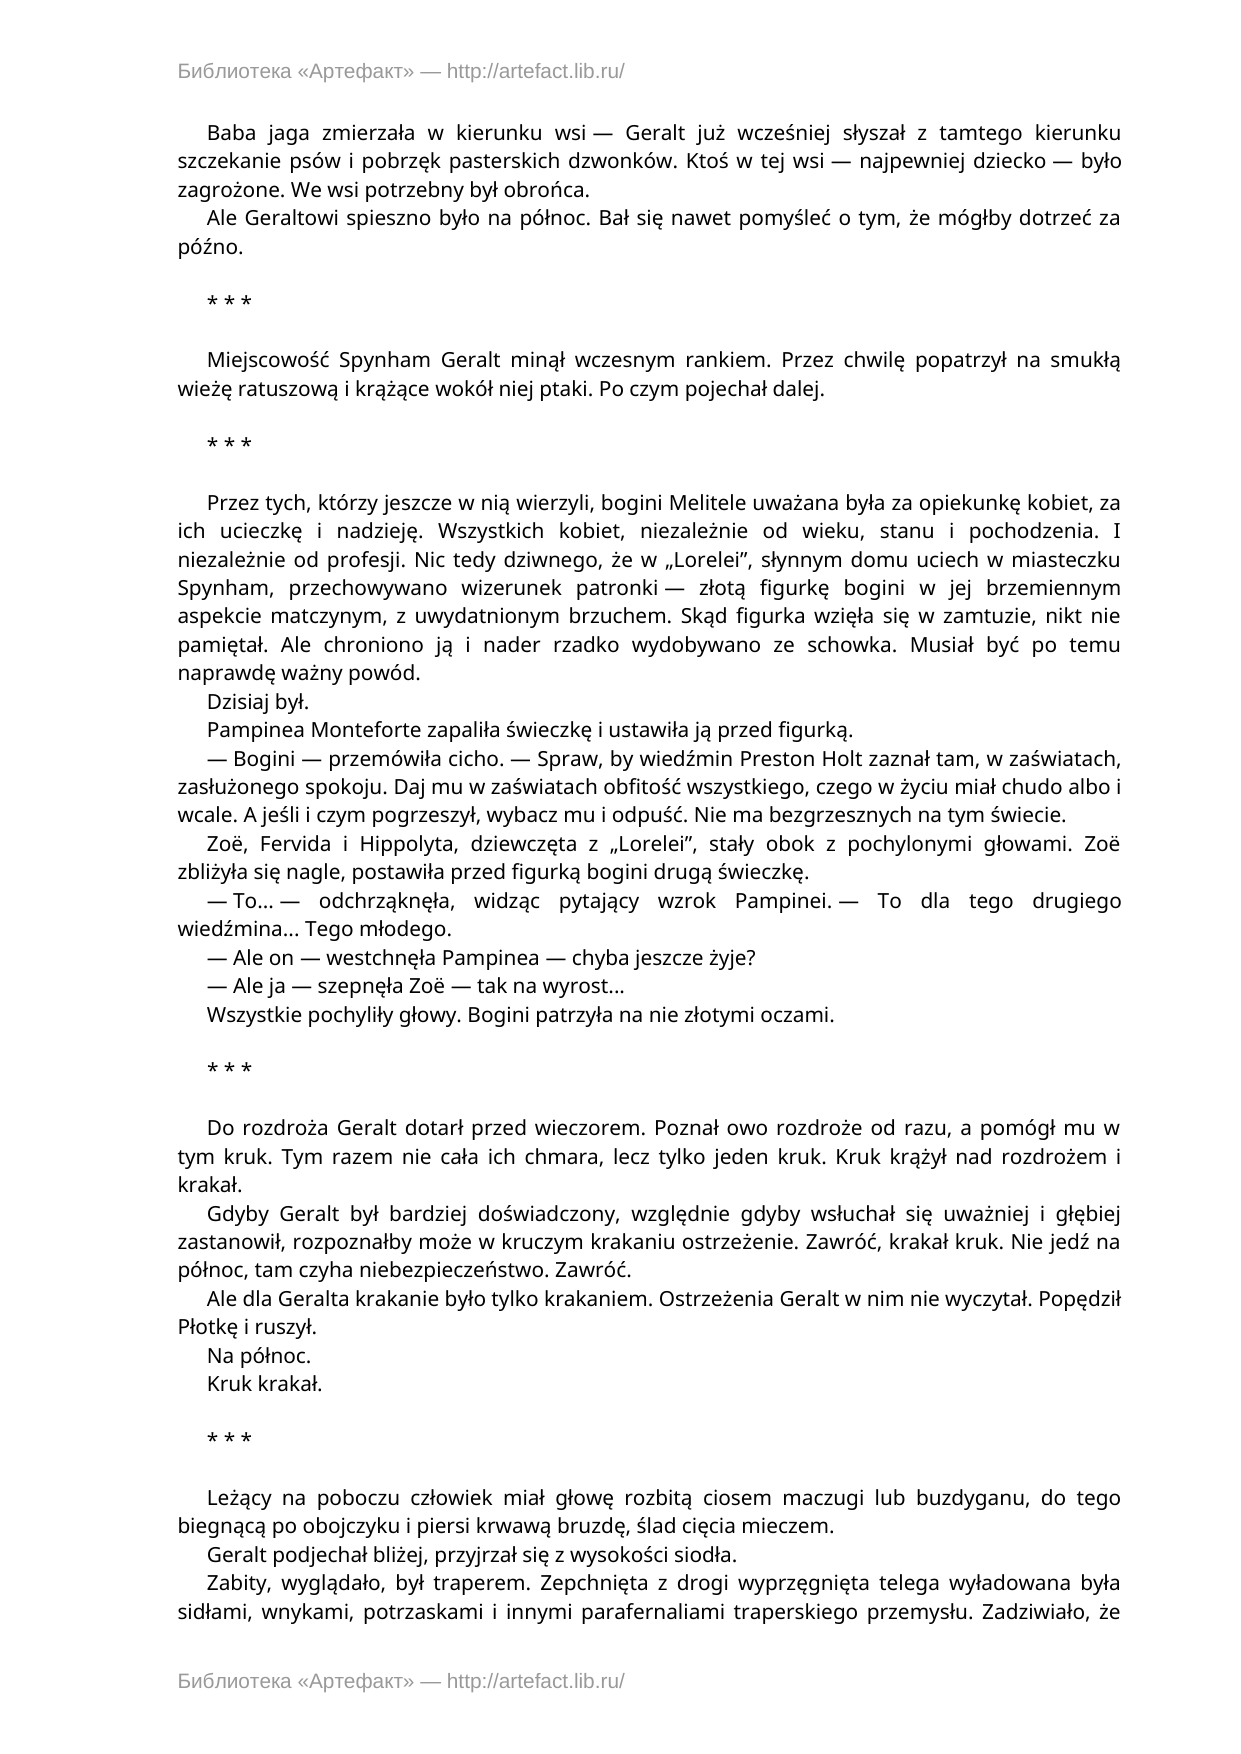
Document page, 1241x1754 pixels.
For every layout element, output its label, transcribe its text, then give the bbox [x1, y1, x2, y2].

text Ale dla Geralta krakanie było tylko krakaniem. Ostrzeżenia Geralt w nim nie wyczytał. Popędził Płotkę i ruszył. [177, 1284, 1122, 1341]
text Pampinea Monteforte zapaliła świeczkę i ustawiła ją przed figurką. [177, 715, 1122, 744]
text Przez tych, którzy jeszcze w nią wierzyli, bogini Melitele uważana była za opiekunkę kobiet, za ich ucieczkę i nadzieję. Wszystkich kobiet, niezależnie od wieku, stanu i pochodzenia. I niezależnie od profesji. Nic tedy dziwnego, że w „Lorelei”, słynnym domu uciech w miasteczku Spynham, przechowywano wizerunek patronki — złotą figurkę bogini w jej brzemiennym aspekcie matczynym, z uwydatnionym brzuchem. Skąd figurka wzięła się w zamtuzie, nikt nie pamiętał. Ale chroniono ją i nader rzadko wydobywano ze schowka. Musiał być po temu naprawdę ważny powód. [177, 488, 1122, 687]
text * * * [177, 1426, 1122, 1455]
text Geralt podjechał bliżej, przyjrzał się z wysokości siodła. [177, 1540, 1122, 1568]
text — Ale on — westchnęła Pampinea — chyba jeszcze żyje? [177, 943, 1122, 971]
text * * * [177, 289, 1122, 317]
text Kruk krakał. [177, 1369, 1122, 1398]
text Miejscowość Spynham Geralt minął wczesnym rankiem. Przez chwilę popatrzył na smukłą wieżę ratuszową i krążące wokół niej ptaki. Po czym pojechał dalej. [177, 346, 1122, 402]
text Gdyby Geralt był bardziej doświadczony, względnie gdyby wsłuchał się uważniej i głębiej zastanowił, rozpoznałby może w kruczym krakaniu ostrzeżenie. Zawróć, krakał kruk. Nie jedź na północ, tam czyha niebezpieczeństwo. Zawróć. [177, 1199, 1122, 1284]
text — Ale ja — szepnęła Zoë — tak na wyrost... [177, 971, 1122, 1000]
text Na północ. [177, 1341, 1122, 1369]
text Leżący na poboczu człowiek miał głowę rozbitą ciosem maczugi lub buzdyganu, do tego biegnącą po obojczyku i piersi krwawą bruzdę, ślad cięcia mieczem. [177, 1483, 1122, 1540]
text Zoë, Fervida i Hippolyta, dziewczęta z „Lorelei”, stały obok z pochylonymi głowami. Zoë zbliżyła się nagle, postawiła przed figurką bogini drugą świeczkę. [177, 829, 1122, 886]
text * * * [177, 431, 1122, 459]
text Dzisiaj był. [177, 687, 1122, 715]
text — Bogini — przemówiła cicho. — Spraw, by wiedźmin Preston Holt zaznał tam, w zaświatach, zasłużonego spokoju. Daj mu w zaświatach obfitość wszystkiego, czego w życiu miał chudo albo i wcale. A jeśli i czym pogrzeszył, wybacz mu i odpuść. Nie ma bezgrzesznych na tym świecie. [177, 744, 1122, 829]
text — To... — odchrząknęła, widząc pytający wzrok Pampinei. — To dla tego drugiego wiedźmina... Tego młodego. [177, 886, 1122, 943]
text * * * [177, 1057, 1122, 1085]
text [177, 1568, 1122, 1625]
text Baba jaga zmierzała w kierunku wsi — Geralt już wcześniej słyszał z tamtego kierunku szczekanie psów i pobrzęk pasterskich dzwonków. Ktoś w tej wsi — najpewniej dziecko — było zagrożone. We wsi potrzebny był obrońca. [177, 118, 1122, 203]
text Wszystkie pochyliły głowy. Bogini patrzyła na nie złotymi oczami. [177, 1000, 1122, 1028]
text Ale Geraltowi spieszno było na północ. Bał się nawet pomyśleć o tym, że mógłby dotrzeć za późno. [177, 203, 1122, 260]
text Do rozdroża Geralt dotarł przed wieczorem. Poznał owo rozdroże od razu, a pomógł mu w tym kruk. Tym razem nie cała ich chmara, lecz tylko jeden kruk. Kruk krążył nad rozdrożem i krakał. [177, 1113, 1122, 1199]
